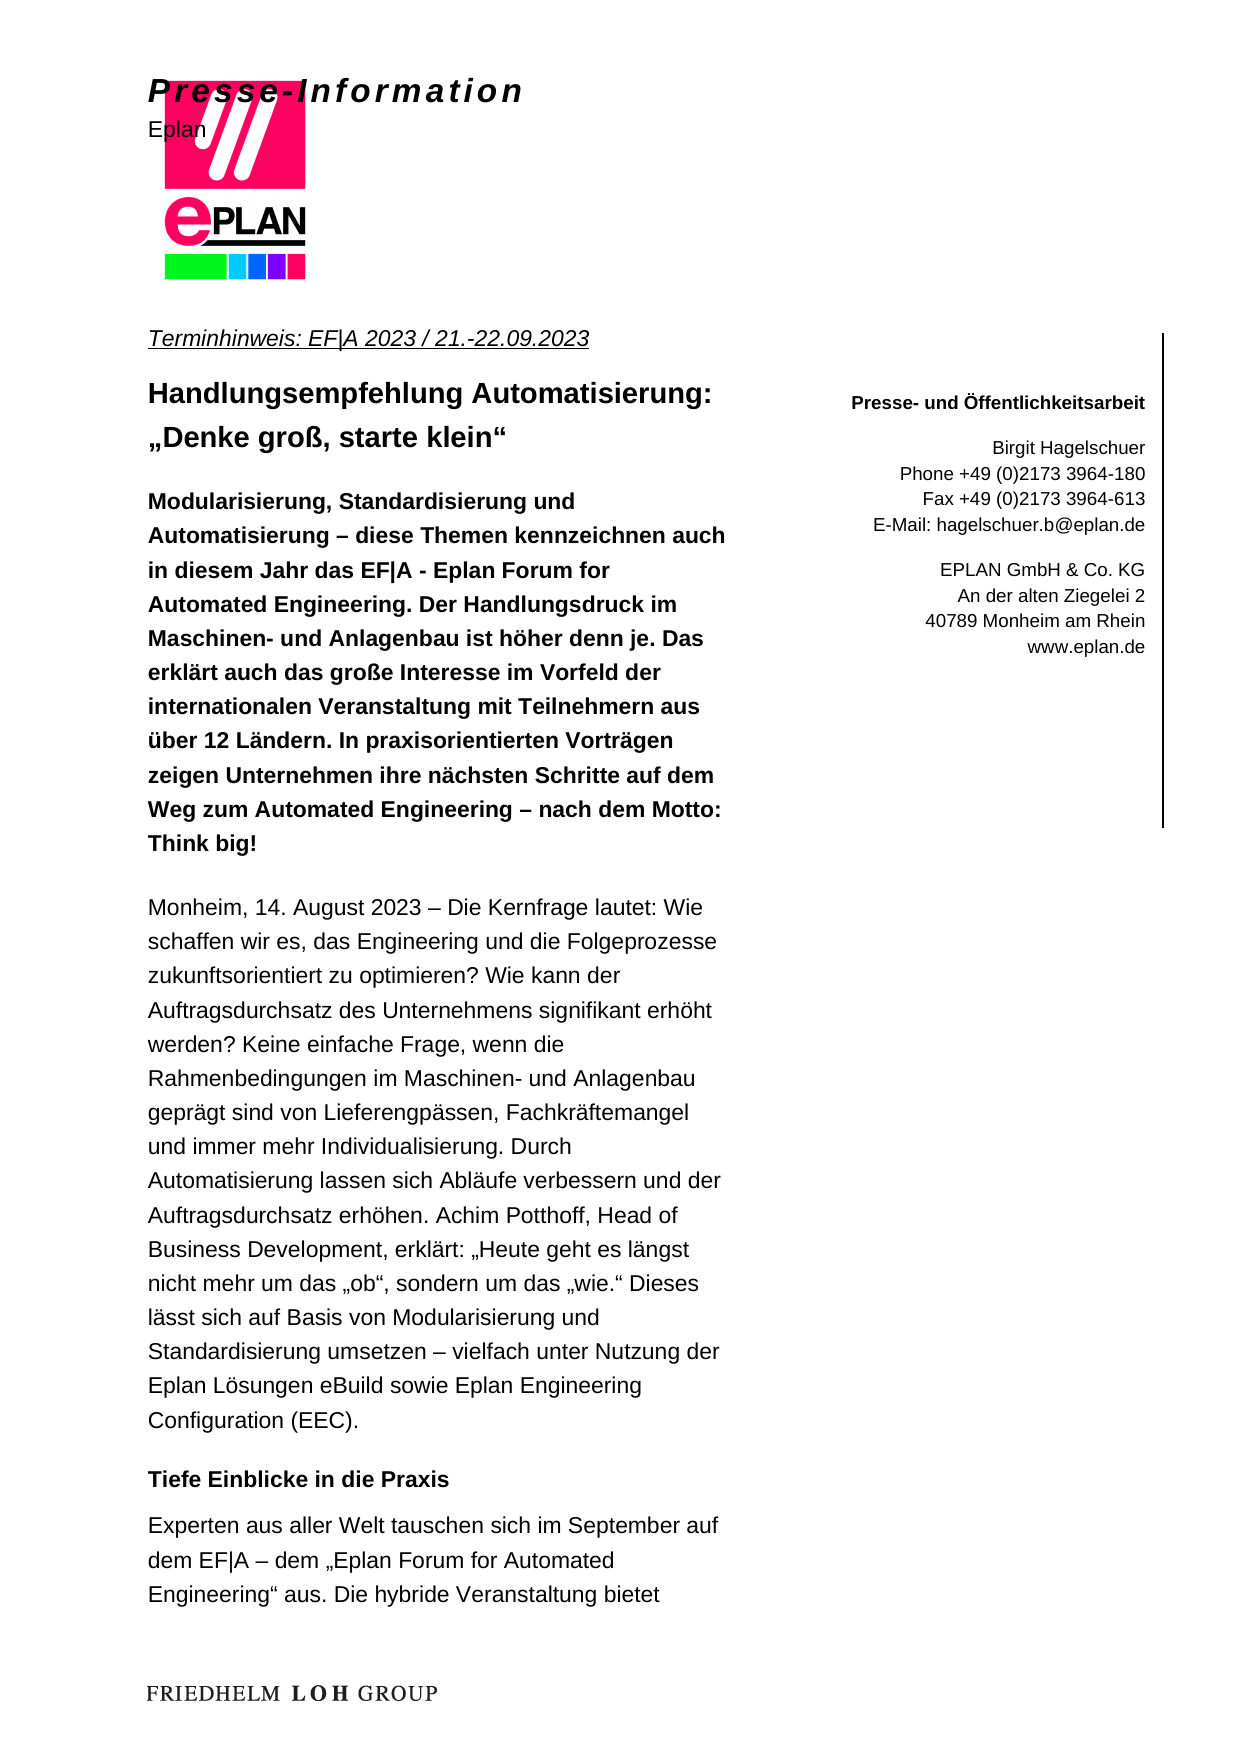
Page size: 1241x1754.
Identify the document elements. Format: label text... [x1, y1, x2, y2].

text Tiefe Einblicke in die Praxis [148, 1466, 729, 1492]
text Terminhinweis: EF|A 2023 / 21.-22.09.2023 [148, 325, 729, 351]
picture [162, 78, 308, 282]
text Modularisierung, Standardisierung und Automatisierung – diese Themen kennzeichnen auch in diesem Jahr das EF|A - Eplan Forum for Automated Engineering. Der Handlungsdruck im Maschinen- und Anlagenbau ist höher denn je. Das erklärt auch das große Interesse im Vorfeld der internationalen Veranstaltung mit Teilnehmern aus über 12 Ländern. In praxisorientierten Vorträgen zeigen Unternehmen ihre nächsten Schritte auf dem Weg zum Automated Engineering – nach dem Motto: Think big! [148, 488, 729, 856]
text Monheim, 14. August 2023 – Die Kernfrage lautet: Wie schaffen wir es, das Engineering und die Folgeprozesse zukunftsorientiert zu optimieren? Wie kann der Auftragsdurchsatz des Unternehmens signifikant erhöht werden? Keine einfache Frage, wenn die Rahmenbedingungen im Maschinen- und Anlagenbau geprägt sind von Lieferengpässen, Fachkräftemangel und immer mehr Individualisierung. Durch Automatisierung lassen sich Abläufe verbessern und der Auftragsdurchsatz erhöhen. Achim Potthoff, Head of Business Development, erklärt: „Heute geht es längst nicht mehr um das „ob“, sondern um das „wie.“ Dieses lässt sich auf Basis von Modularisierung und Standardisierung umsetzen – vielfach unter Nutzung der Eplan Lösungen eBuild sowie Eplan Engineering Configuration (EEC). [148, 894, 729, 1433]
picture [147, 1685, 437, 1701]
text Handlungsempfehlung Automatisierung: „Denke groß, starte klein“ [148, 376, 729, 453]
